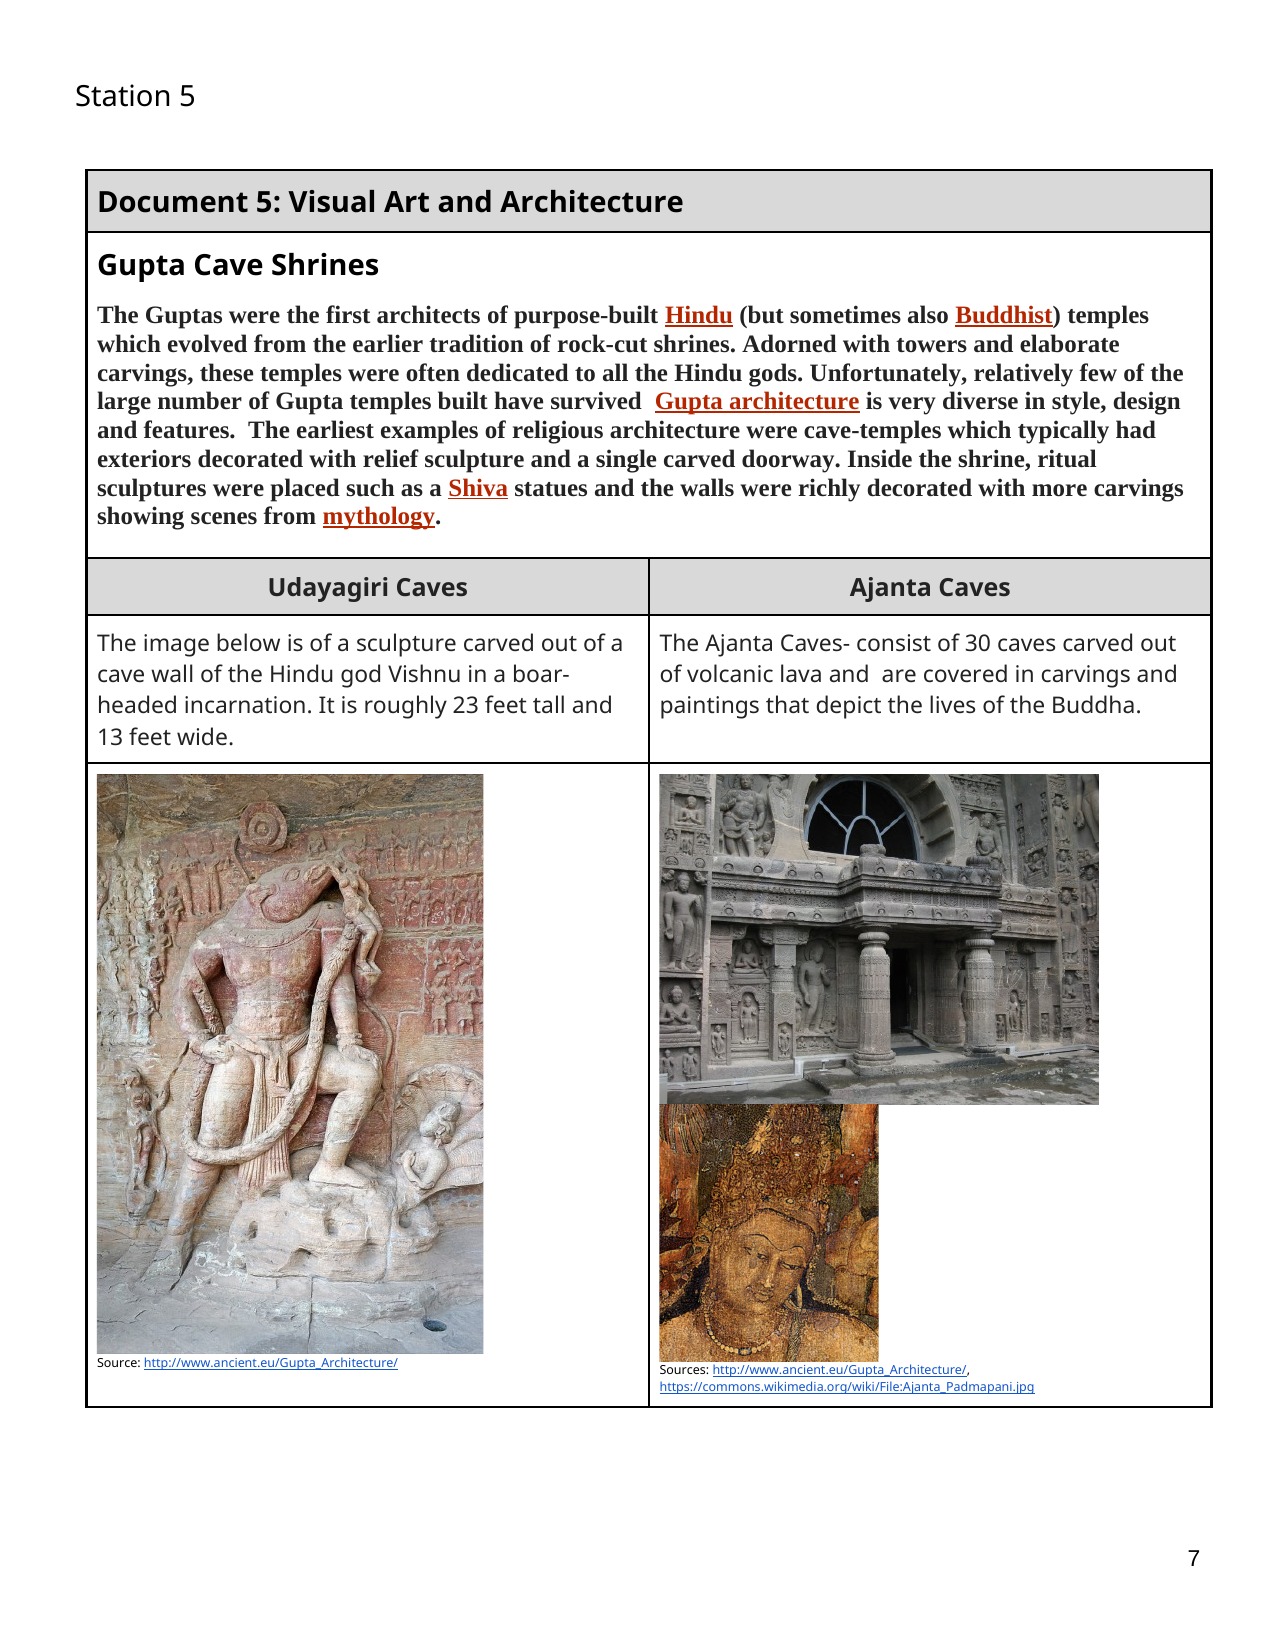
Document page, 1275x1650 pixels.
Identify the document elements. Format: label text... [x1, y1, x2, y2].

table_cell The image below is of a sculpture carved out of a cave wall of the Hindu god Vishnu in a boar-headed incarnation. It is roughly 23 feet tall and 13 feet wide. [88, 616, 648, 762]
picture [659, 774, 1099, 1362]
table_cell Gupta Cave Shrines The Guptas were the first architects of purpose-built Hindu (but sometimes also Buddhist) temples which evolved from the earlier tradition of rock-cut shrines. Adorned with towers and elaborate carvings, these temples were often dedicated to all the Hindu gods. Unfortunately, relatively few of the large number of Gupta temples built have survived Gupta architecture is very diverse in style, design and features. The earliest examples of religious architecture were cave-temples which typically had exteriors decorated with relief sculpture and a single carved doorway. Inside the shrine, ritual sculptures were placed such as a Shiva statues and the walls were richly decorated with more carvings showing scenes from mythology. [88, 233, 1210, 557]
text Station 5 [75, 75, 1200, 115]
table_cell Sources: http://www.ancient.eu/Gupta_Architecture/, https://commons.wikimedia.org/wiki/File:Ajanta_Padmapani.jpg [650, 764, 1210, 1406]
table_cell Ajanta Caves [650, 559, 1210, 614]
table_cell The Ajanta Caves- consist of 30 caves carved out of volcanic lava and are covered in carvings and paintings that depict the lives of the Buddha. [650, 616, 1210, 762]
table_cell Source: http://www.ancient.eu/Gupta_Architecture/ [88, 764, 648, 1406]
table_cell Udayagiri Caves [88, 559, 648, 614]
picture [96, 774, 484, 1354]
table_header Document 5: Visual Art and Architecture [88, 171, 1210, 231]
